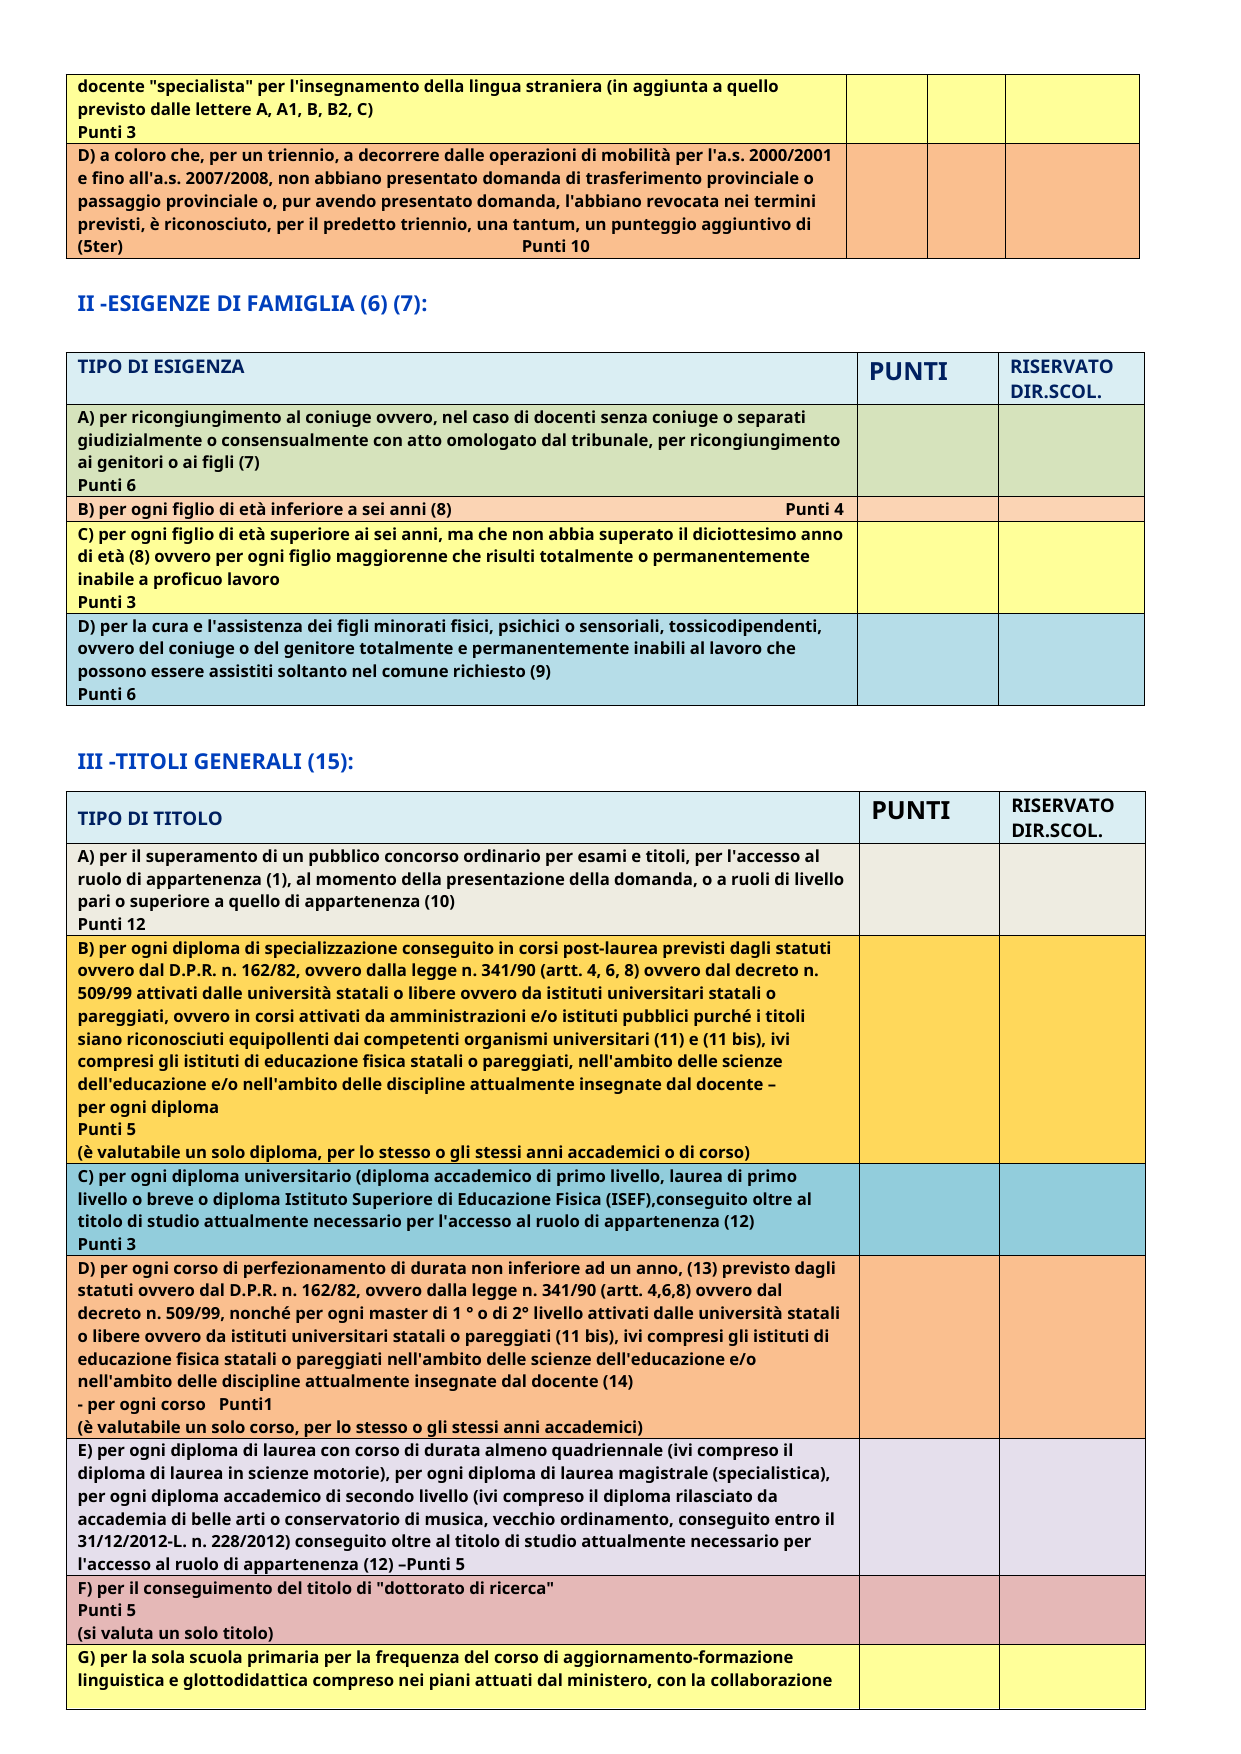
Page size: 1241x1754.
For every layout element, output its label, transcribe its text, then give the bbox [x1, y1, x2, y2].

table_cell B) per ogni diploma di specializzazione conseguito in corsi post-laurea previsti dagli statuti ovvero dal D.P.R. n. 162/82, ovvero dalla legge n. 341/90 (artt. 4, 6, 8) ovvero dal decreto n. 509/99 attivati dalle università statali o libere ovvero da istituti universitari statali o pareggiati, ovvero in corsi attivati da amministrazioni e/o istituti pubblici purché i titoli siano riconosciuti equipollenti dai competenti organismi universitari (11) e (11 bis), ivi compresi gli istituti di educazione fisica statali o pareggiati, nell'ambito delle scienze dell'educazione e/o nell'ambito delle discipline attualmente insegnate dal docente – per ogni diploma Punti 5 (è valutabile un solo diploma, per lo stesso o gli stessi anni accademici o di corso) [67, 936, 859, 1163]
text III -TITOLI GENERALI (15): [77, 746, 1158, 776]
table_cell [999, 405, 1144, 496]
table_cell [1000, 1439, 1145, 1575]
table_cell [1000, 844, 1145, 935]
table_cell [860, 1645, 999, 1708]
table_cell [999, 522, 1144, 613]
table_cell A) per ricongiungimento al coniuge ovvero, nel caso di docenti senza coniuge o separati giudizialmente o consensualmente con atto omologato dal tribunale, per ricongiungimento ai genitori o ai figli (7) Punti 6 [67, 405, 857, 496]
table_header RISERVATO DIR.SCOL. [999, 353, 1144, 404]
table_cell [67, 75, 846, 143]
table_cell [858, 522, 998, 613]
table_cell [860, 844, 999, 935]
table_cell F) per il conseguimento del titolo di "dottorato di ricerca" Punti 5 (si valuta un solo titolo) [67, 1576, 859, 1644]
table_cell [860, 936, 999, 1163]
table_cell D) per ogni corso di perfezionamento di durata non inferiore ad un anno, (13) previsto dagli statuti ovvero dal D.P.R. n. 162/82, ovvero dalla legge n. 341/90 (artt. 4,6,8) ovvero dal decreto n. 509/99, nonché per ogni master di 1 ° o di 2° livello attivati dalle università statali o libere ovvero da istituti universitari statali o pareggiati (11 bis), ivi compresi gli istituti di educazione fisica statali o pareggiati nell'ambito delle scienze dell'educazione e/o nell'ambito delle discipline attualmente insegnate dal docente (14) - per ogni corso Punti1 (è valutabile un solo corso, per lo stesso o gli stessi anni accademici) [67, 1256, 859, 1438]
table_cell [860, 1164, 999, 1255]
table_cell [999, 614, 1144, 705]
table_cell D) per la cura e l'assistenza dei figli minorati fisici, psichici o sensoriali, tossicodipendenti, ovvero del coniuge o del genitore totalmente e permanentemente inabili al lavoro che possono essere assistiti soltanto nel comune richiesto (9) Punti 6 [67, 614, 857, 705]
table_header TIPO DI ESIGENZA [67, 353, 857, 404]
table_cell B) per ogni figlio di età inferiore a sei anni (8) Punti 4 [67, 497, 857, 521]
table_cell [1000, 1645, 1145, 1708]
table_cell C) per ogni figlio di età superiore ai sei anni, ma che non abbia superato il diciottesimo anno di età (8) ovvero per ogni figlio maggiorenne che risulti totalmente o permanentemente inabile a proficuo lavoro Punti 3 [67, 522, 857, 613]
table_cell [1006, 75, 1139, 143]
table_cell [847, 144, 927, 258]
table_header PUNTI [858, 353, 998, 404]
table_header PUNTI [860, 792, 999, 843]
table_cell [860, 1576, 999, 1644]
table_cell [1006, 144, 1139, 258]
table_cell [928, 75, 1005, 143]
table_cell [928, 144, 1005, 258]
table_cell E) per ogni diploma di laurea con corso di durata almeno quadriennale (ivi compreso il diploma di laurea in scienze motorie), per ogni diploma di laurea magistrale (specialistica), per ogni diploma accademico di secondo livello (ivi compreso il diploma rilasciato da accademia di belle arti o conservatorio di musica, vecchio ordinamento, conseguito entro il 31/12/2012-L. n. 228/2012) conseguito oltre al titolo di studio attualmente necessario per l'accesso al ruolo di appartenenza (12) –Punti 5 [67, 1439, 859, 1575]
table_cell [858, 405, 998, 496]
table_cell [1000, 936, 1145, 1163]
table_cell [860, 1439, 999, 1575]
table_cell [1000, 1576, 1145, 1644]
table_cell A) per il superamento di un pubblico concorso ordinario per esami e titoli, per l'accesso al ruolo di appartenenza (1), al momento della presentazione della domanda, o a ruoli di livello pari o superiore a quello di appartenenza (10) Punti 12 [67, 844, 859, 935]
text II -ESIGENZE DI FAMIGLIA (6) (7): [77, 288, 1158, 318]
table_cell [847, 75, 927, 143]
table_cell [858, 614, 998, 705]
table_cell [67, 1645, 859, 1708]
table_cell [1000, 1164, 1145, 1255]
table_cell [1000, 1256, 1145, 1438]
table_cell C) per ogni diploma universitario (diploma accademico di primo livello, laurea di primo livello o breve o diploma Istituto Superiore di Educazione Fisica (ISEF),conseguito oltre al titolo di studio attualmente necessario per l'accesso al ruolo di appartenenza (12) Punti 3 [67, 1164, 859, 1255]
table_cell D) a coloro che, per un triennio, a decorrere dalle operazioni di mobilità per l'a.s. 2000/2001 e fino all'a.s. 2007/2008, non abbiano presentato domanda di trasferimento provinciale o passaggio provinciale o, pur avendo presentato domanda, l'abbiano revocata nei termini previsti, è riconosciuto, per il predetto triennio, una tantum, un punteggio aggiuntivo di (5ter) Punti 10 [67, 144, 846, 258]
table_cell [860, 1256, 999, 1438]
table_cell [999, 497, 1144, 521]
table_header RISERVATO DIR.SCOL. [1000, 792, 1145, 843]
table_cell [858, 497, 998, 521]
table_header TIPO DI TITOLO [67, 792, 859, 843]
